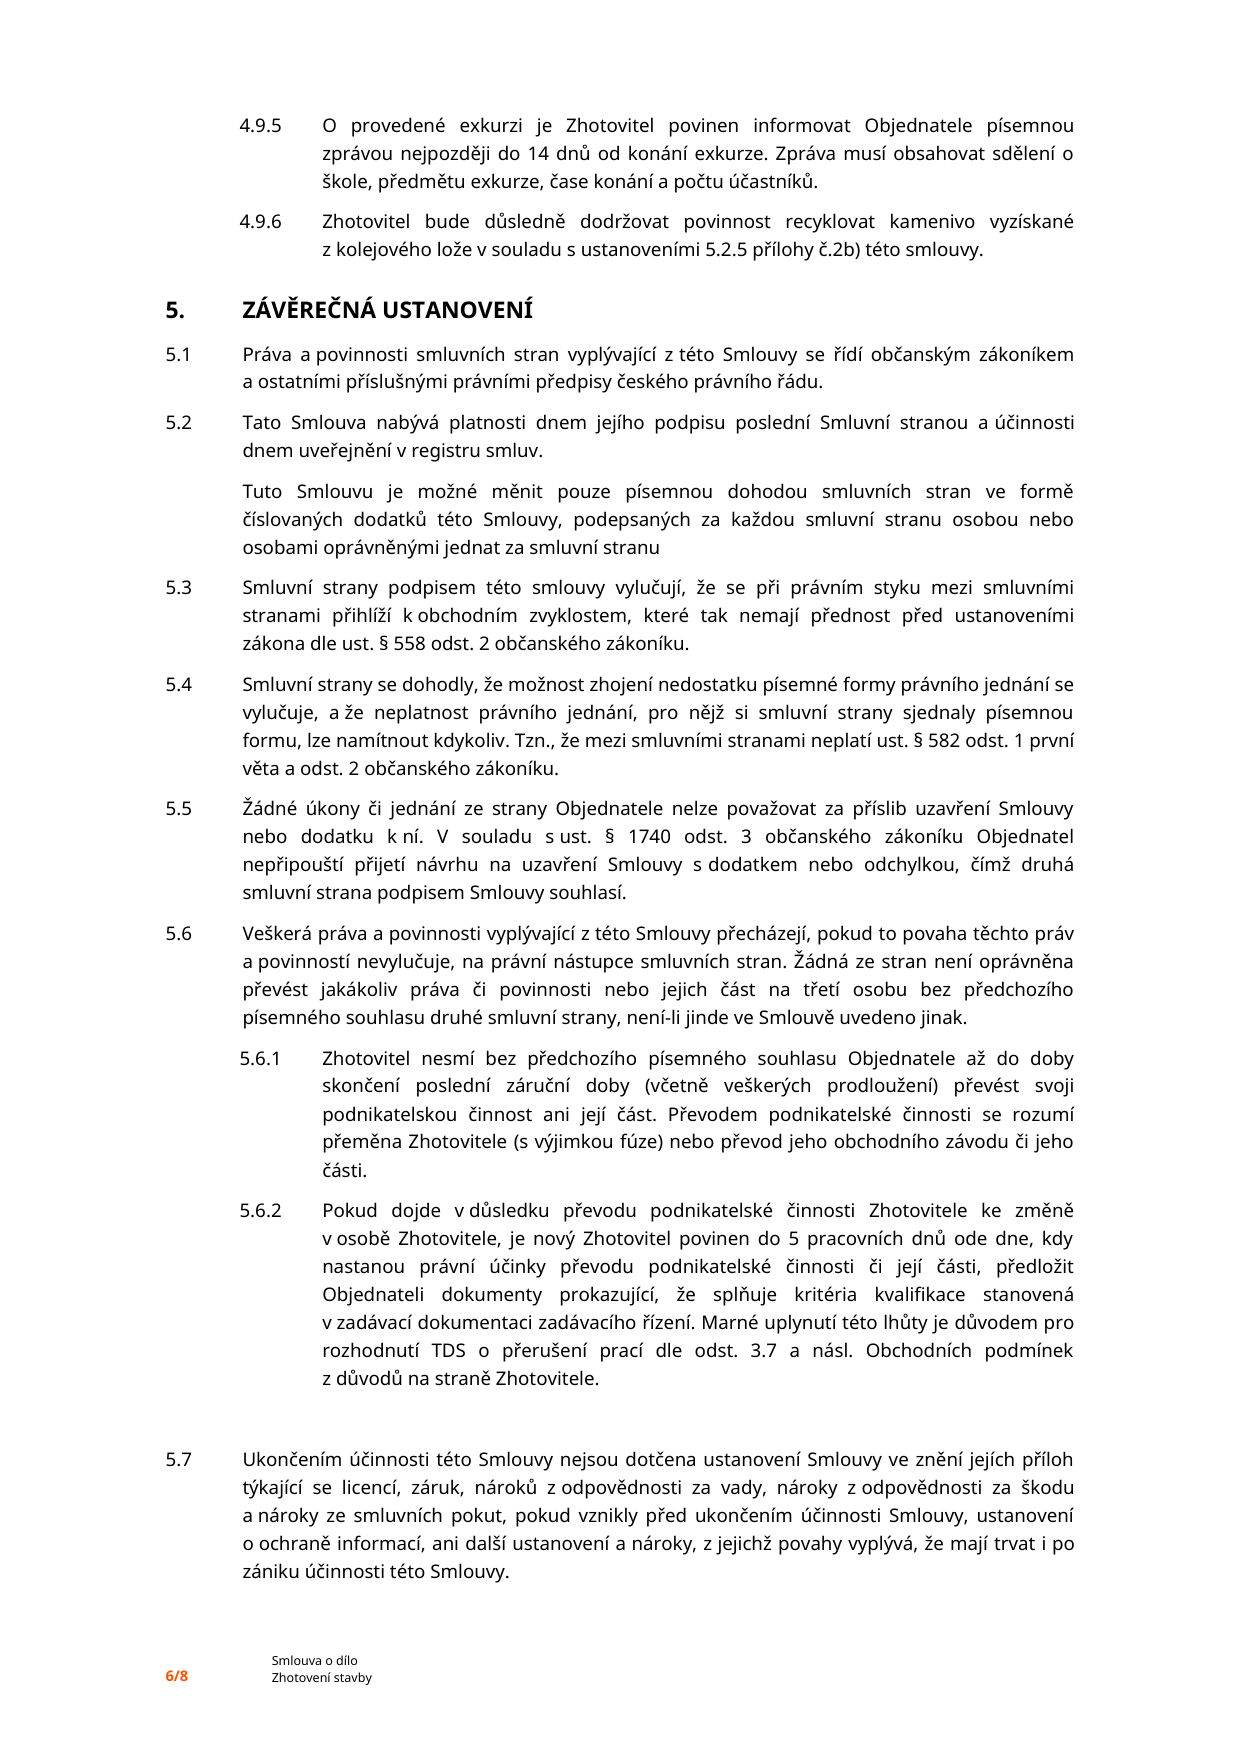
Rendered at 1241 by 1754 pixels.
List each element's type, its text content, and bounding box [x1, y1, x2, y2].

text Zhotovitel nesmí bez předchozího písemného souhlasu Objednatele až do doby skončení poslední záruční doby (včetně veškerých prodloužení) převést svoji podnikatelskou činnost ani její část. Převodem podnikatelské činnosti se rozumí přeměna Zhotovitele (s výjimkou fúze) nebo převod jeho obchodního závodu či jeho části. [239, 1045, 1075, 1182]
text Tato Smlouva nabývá platnosti dnem jejího podpisu poslední Smluvní stranou a účinnosti dnem uveřejnění v registru smluv. [165, 409, 1075, 463]
text Pokud dojde v důsledku převodu podnikatelské činnosti Zhotovitele ke změně v osobě Zhotovitele, je nový Zhotovitel povinen do 5 pracovních dnů ode dne, kdy nastanou právní účinky převodu podnikatelské činnosti či její části, předložit Objednateli dokumenty prokazující, že splňuje kritéria kvalifikace stanovená v zadávací dokumentaci zadávacího řízení. Marné uplynutí této lhůty je důvodem pro rozhodnutí TDS o přerušení prací dle odst. 3.7 a násl. Obchodních podmínek z důvodů na straně Zhotovitele. [239, 1197, 1075, 1391]
text Smluvní strany podpisem této smlouvy vylučují, že se při právním styku mezi smluvními stranami přihlíží k obchodním zvyklostem, které tak nemají přednost před ustanoveními zákona dle ust. § 558 odst. 2 občanského zákoníku. [165, 574, 1075, 656]
list O provedené exkurzi je Zhotovitel povinen informovat Objednatele písemnou zprávou nejpozději do 14 dnů od konání exkurze. Zpráva musí obsahovat sdělení o škole, předmětu exkurze, čase konání a počtu účastníků. [239, 112, 1075, 194]
text Žádné úkony či jednání ze strany Objednatele nelze považovat za příslib uzavření Smlouvy nebo dodatku k ní. V souladu s ust. § 1740 odst. 3 občanského zákoníku Objednatel nepřipouští přijetí návrhu na uzavření Smlouvy s dodatkem nebo odchylkou, čímž druhá smluvní strana podpisem Smlouvy souhlasí. [165, 796, 1075, 905]
text Tuto Smlouvu je možné měnit pouze písemnou dohodou smluvních stran ve formě číslovaných dodatků této Smlouvy, podepsaných za každou smluvní stranu osobou nebo osobami oprávněnými jednat za smluvní stranu [242, 478, 1075, 559]
text Smluvní strany se dohodly, že možnost zhojení nedostatku písemné formy právního jednání se vylučuje, a že neplatnost právního jednání, pro nějž si smluvní strany sjednaly písemnou formu, lze namítnout kdykoliv. Tzn., že mezi smluvními stranami neplatí ust. § 582 odst. 1 první věta a odst. 2 občanského zákoníku. [165, 671, 1075, 781]
list Zhotovitel bude důsledně dodržovat povinnost recyklovat kamenivo vyzískané z kolejového lože v souladu s ustanoveními 5.2.5 přílohy č.2b) této smlouvy. [239, 209, 1075, 262]
text Veškerá práva a povinnosti vyplývající z této Smlouvy přecházejí, pokud to povaha těchto práv a povinností nevylučuje, na právní nástupce smluvních stran. Žádná ze stran není oprávněna převést jakákoliv práva či povinnosti nebo jejich část na třetí osobu bez předchozího písemného souhlasu druhé smluvní strany, není-li jinde ve Smlouvě uvedeno jinak. [165, 920, 1075, 1030]
text Ukončením účinnosti této Smlouvy nejsou dotčena ustanovení Smlouvy ve znění jejích příloh týkající se licencí, záruk, nároků z odpovědnosti za vady, nároky z odpovědnosti za škodu a nároky ze smluvních pokut, pokud vznikly před ukončením účinnosti Smlouvy, ustanovení o ochraně informací, ani další ustanovení a nároky, z jejichž povahy vyplývá, že mají trvat i po zániku účinnosti této Smlouvy. [165, 1447, 1075, 1584]
list ZÁvěrečná ustanovení [165, 294, 1075, 325]
text Práva a povinnosti smluvních stran vyplývající z této Smlouvy se řídí občanským zákoníkem a ostatními příslušnými právními předpisy českého právního řádu. [165, 341, 1075, 394]
